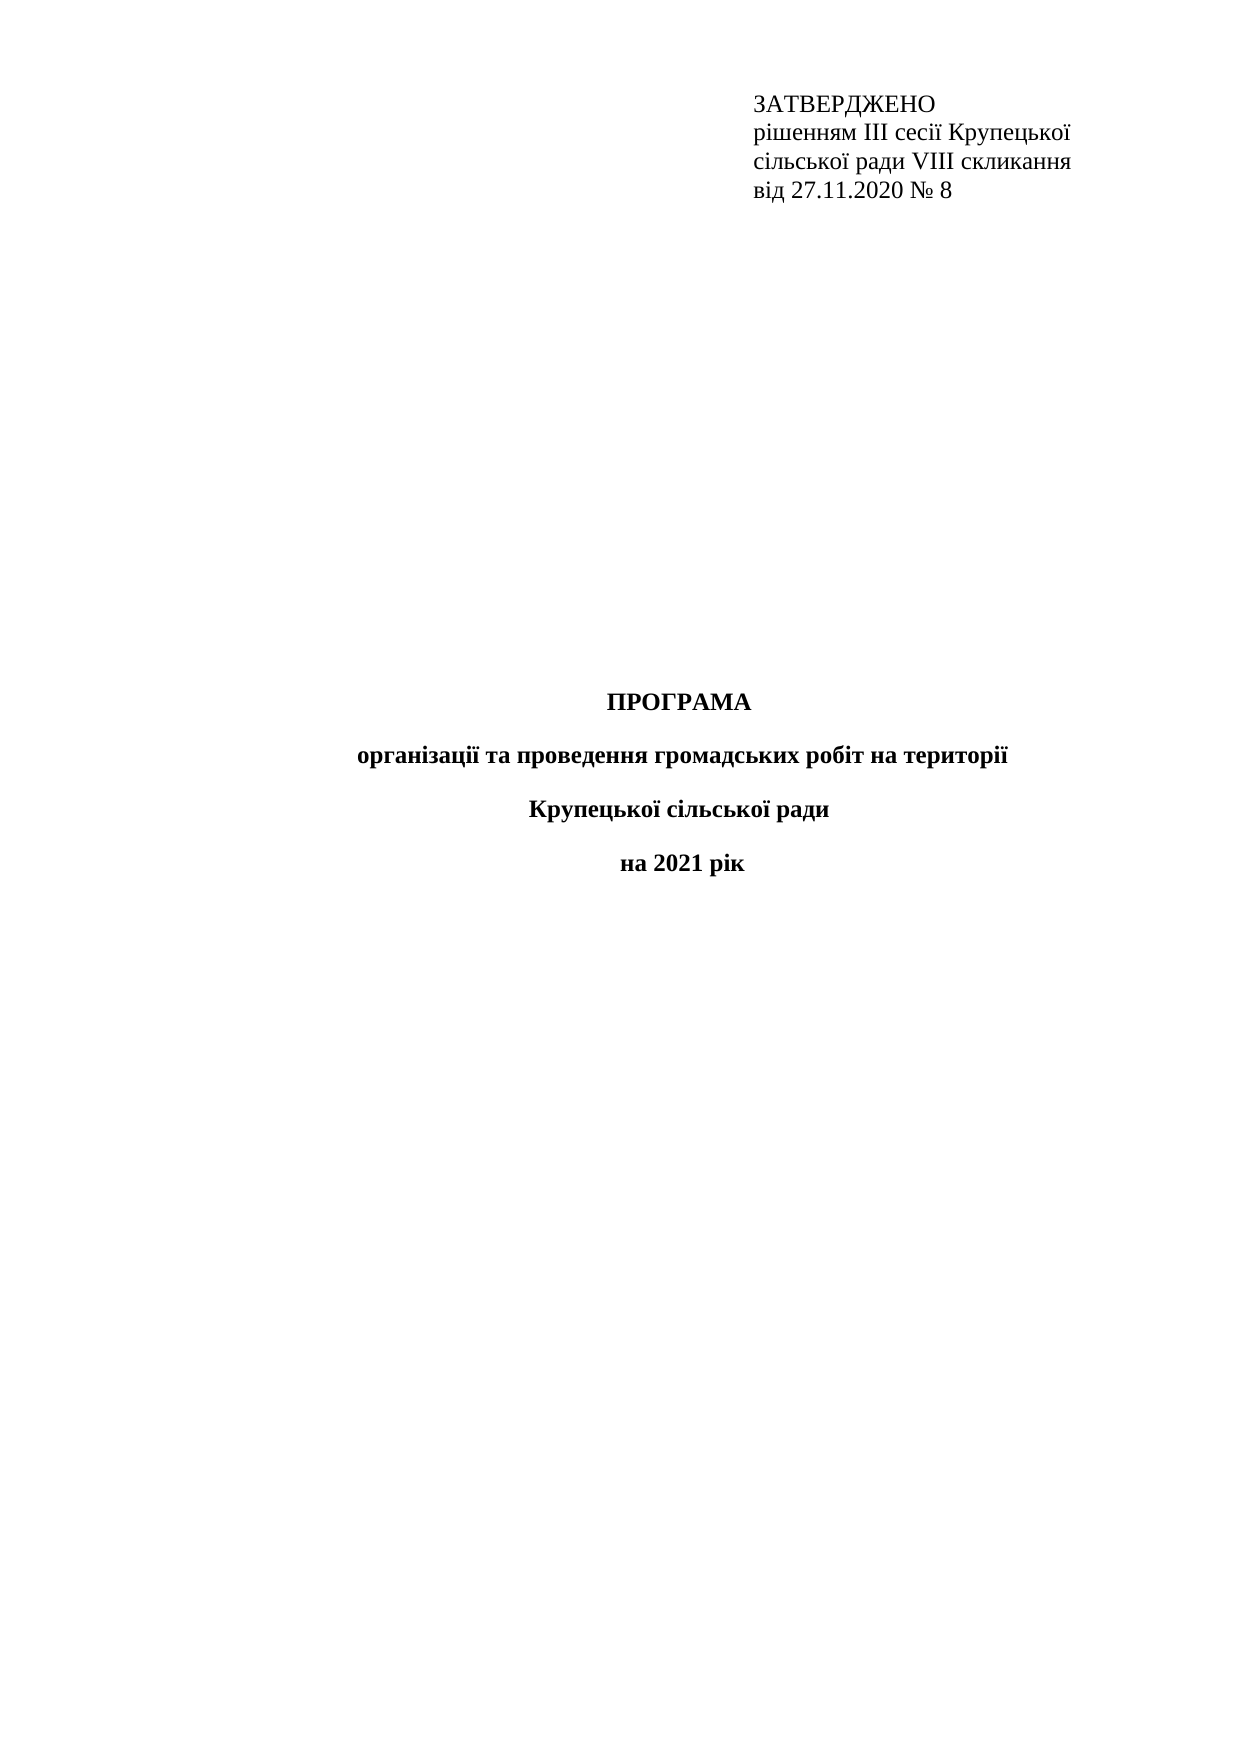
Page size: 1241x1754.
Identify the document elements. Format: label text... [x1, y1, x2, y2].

text ЗАТВЕРДЖЕНО [753, 89, 1181, 117]
text організації та проведення громадських робіт на території [177, 741, 1181, 769]
text від 27.11.2020 № 8 [753, 175, 1181, 204]
text Крупецької сільської ради [177, 794, 1181, 823]
text сільської ради VІІІ скликання [753, 146, 1181, 175]
text рішенням ІІІ сесії Крупецької [753, 117, 1181, 146]
text на 2021 рік [177, 848, 1181, 877]
text ПРОГРАМА [177, 687, 1181, 715]
